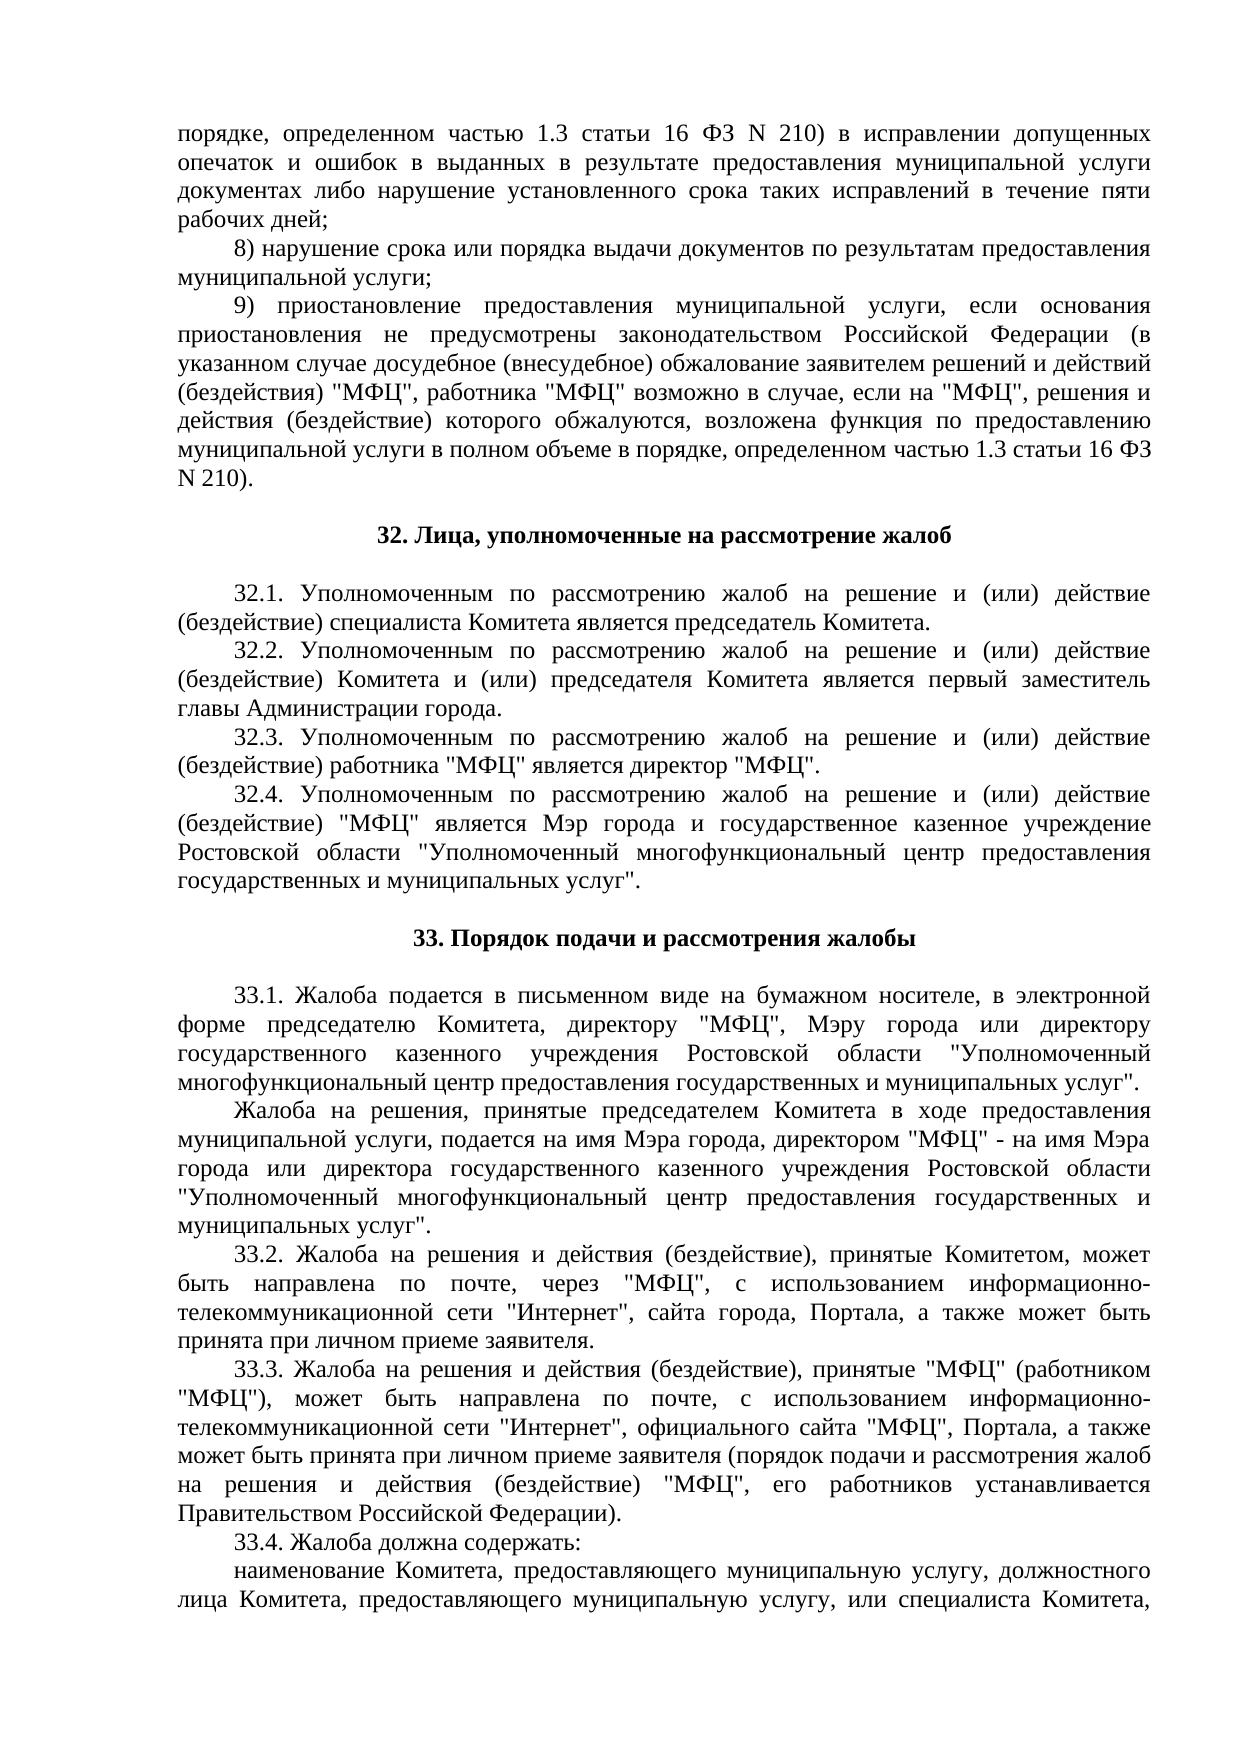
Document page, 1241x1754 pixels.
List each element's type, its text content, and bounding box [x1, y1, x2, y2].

text 32.3. Уполномоченным по рассмотрению жалоб на решение и (или) действие (бездействие) работника "МФЦ" является директор "МФЦ". [177, 722, 1152, 779]
text 33.1. Жалоба подается в письменном виде на бумажном носителе, в электронной форме председателю Комитета, директору "МФЦ", Мэру города или директору государственного казенного учреждения Ростовской области "Уполномоченный многофункциональный центр предоставления государственных и муниципальных услуг". [177, 981, 1152, 1096]
title 33. Порядок подачи и рассмотрения жалобы [177, 923, 1152, 952]
text 32.2. Уполномоченным по рассмотрению жалоб на решение и (или) действие (бездействие) Комитета и (или) председателя Комитета является первый заместитель главы Администрации города. [177, 636, 1152, 722]
text 32.4. Уполномоченным по рассмотрению жалоб на решение и (или) действие (бездействие) "МФЦ" является Мэр города и государственное казенное учреждение Ростовской области "Уполномоченный многофункциональный центр предоставления государственных и муниципальных услуг". [177, 779, 1152, 894]
text 8) нарушение срока или порядка выдачи документов по результатам предоставления муниципальной услуги; [177, 233, 1152, 291]
text 9) приостановление предоставления муниципальной услуги, если основания приостановления не предусмотрены законодательством Российской Федерации (в указанном случае досудебное (внесудебное) обжалование заявителем решений и действий (бездействия) "МФЦ", работника "МФЦ" возможно в случае, если на "МФЦ", решения и действия (бездействие) которого обжалуются, возложена функция по предоставлению муниципальной услуги в полном объеме в порядке, определенном частью 1.3 статьи 16 ФЗ N 210). [177, 291, 1152, 492]
text Жалоба на решения, принятые председателем Комитета в ходе предоставления муниципальной услуги, подается на имя Мэра города, директором "МФЦ" - на имя Мэра города или директора государственного казенного учреждения Ростовской области "Уполномоченный многофункциональный центр предоставления государственных и муниципальных услуг". [177, 1096, 1152, 1239]
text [177, 1556, 1152, 1613]
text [177, 118, 1152, 233]
text 32.1. Уполномоченным по рассмотрению жалоб на решение и (или) действие (бездействие) специалиста Комитета является председатель Комитета. [177, 578, 1152, 636]
title 32. Лица, уполномоченные на рассмотрение жалоб [177, 521, 1152, 549]
text 33.3. Жалоба на решения и действия (бездействие), принятые "МФЦ" (работником "МФЦ"), может быть направлена по почте, с использованием информационно-телекоммуникационной сети "Интернет", официального сайта "МФЦ", Портала, а также может быть принята при личном приеме заявителя (порядок подачи и рассмотрения жалоб на решения и действия (бездействие) "МФЦ", его работников устанавливается Правительством Российской Федерации). [177, 1354, 1152, 1527]
text 33.4. Жалоба должна содержать: [177, 1527, 1152, 1556]
text 33.2. Жалоба на решения и действия (бездействие), принятые Комитетом, может быть направлена по почте, через "МФЦ", с использованием информационно-телекоммуникационной сети "Интернет", сайта города, Портала, а также может быть принята при личном приеме заявителя. [177, 1239, 1152, 1354]
